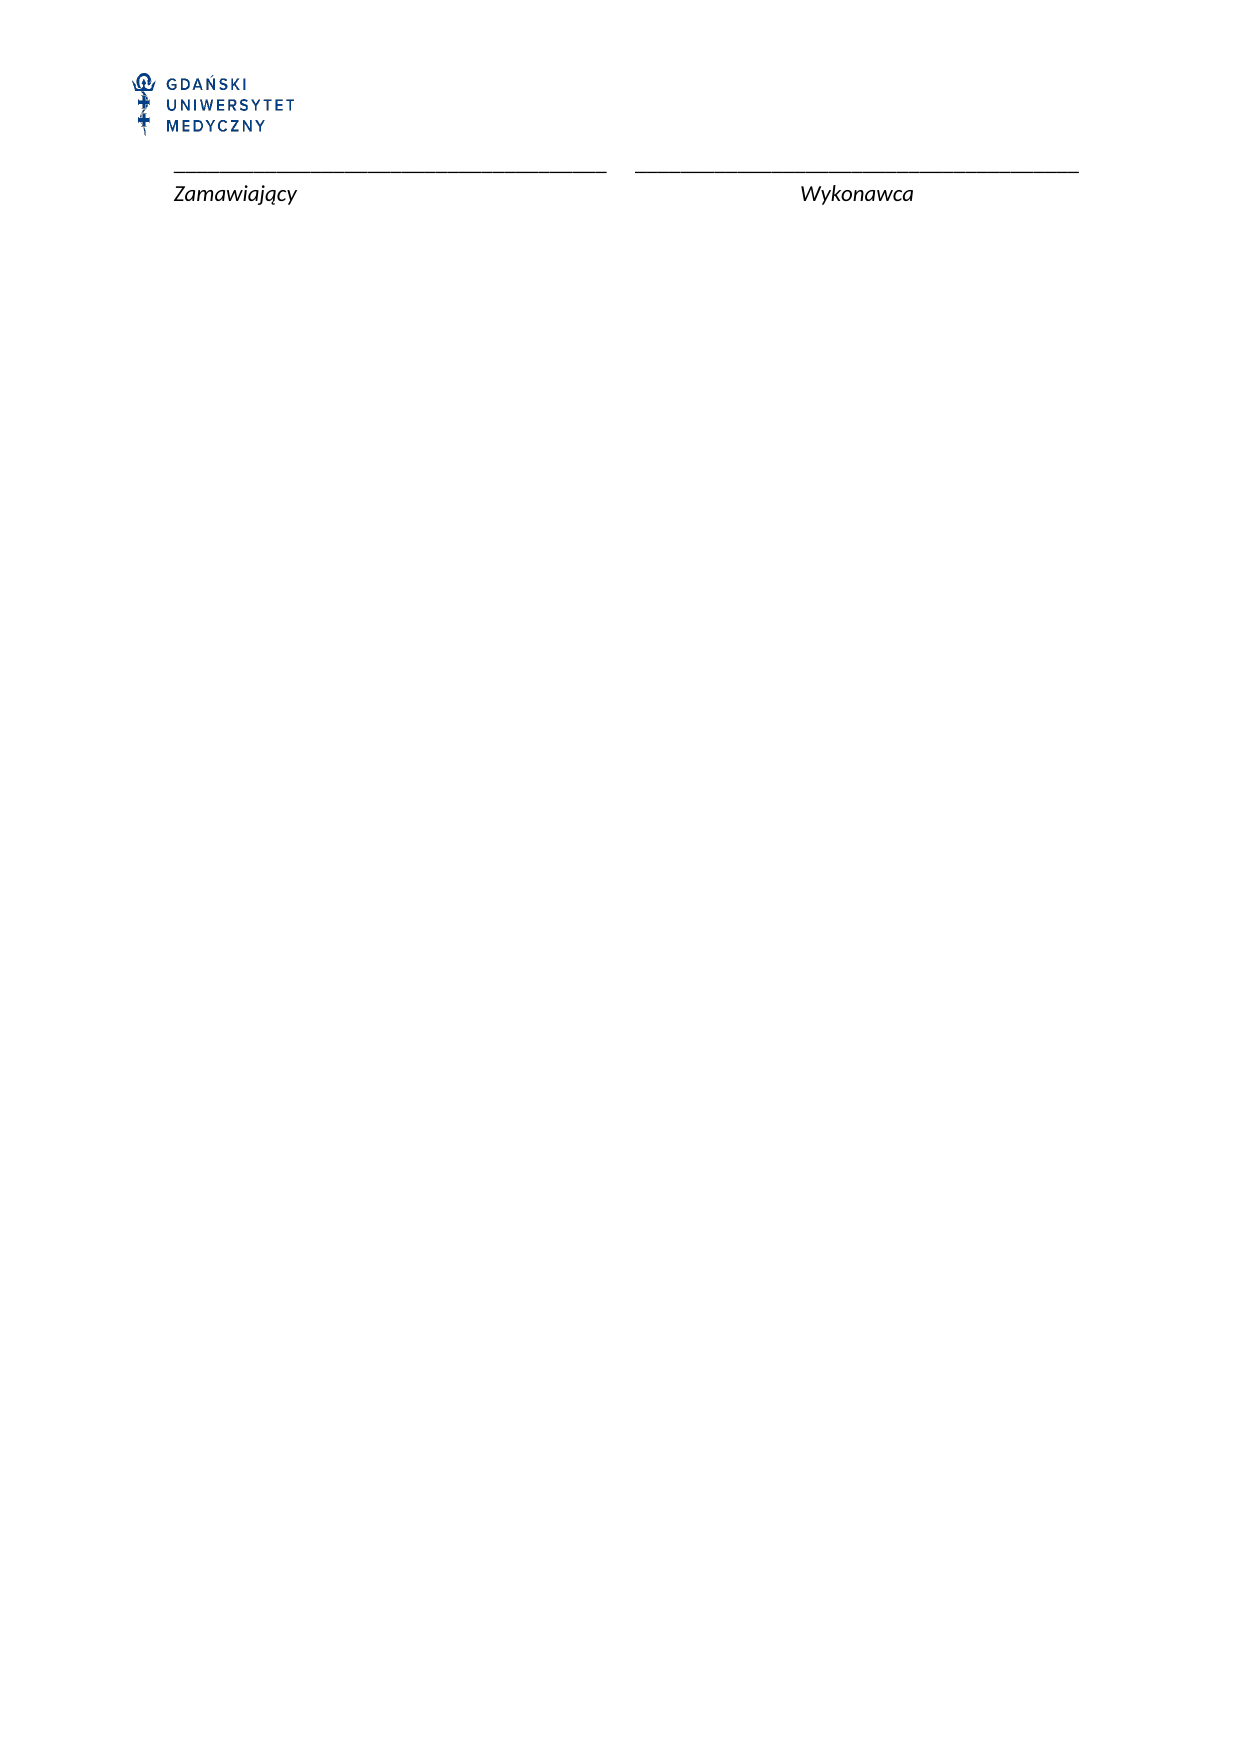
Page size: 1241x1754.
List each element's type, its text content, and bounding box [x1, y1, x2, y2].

table_header ______________________________________ [163, 148, 623, 179]
picture [132, 73, 294, 138]
table_cell Zamawiający [163, 180, 623, 211]
table_cell Wykonawca [624, 180, 1093, 211]
table_header _______________________________________ [624, 148, 1093, 179]
